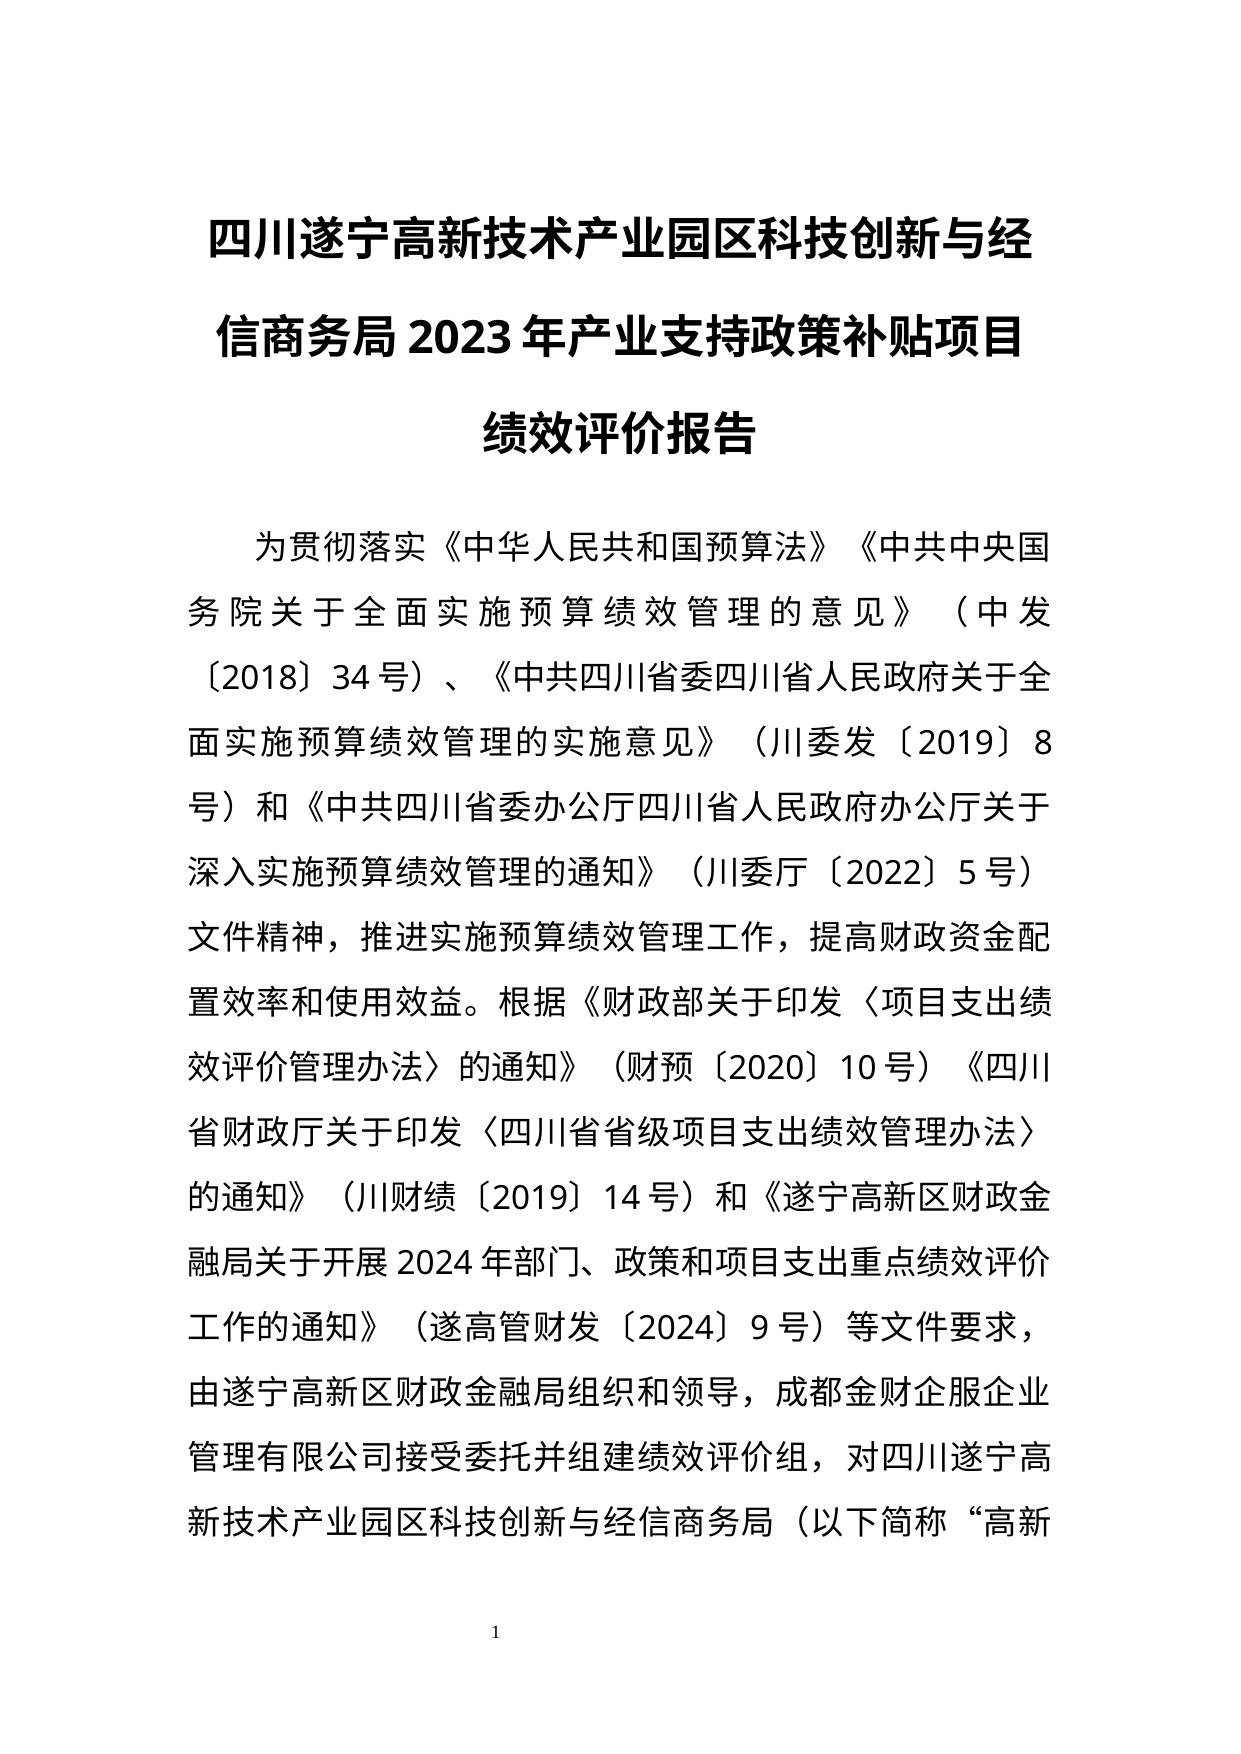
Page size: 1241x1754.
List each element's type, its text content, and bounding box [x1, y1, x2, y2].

text 绩效评价报告 [187, 382, 1053, 480]
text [187, 512, 1053, 1552]
text 四川遂宁高新技术产业园区科技创新与经信商务局2023年产业支持政策补贴项目 [187, 187, 1053, 382]
